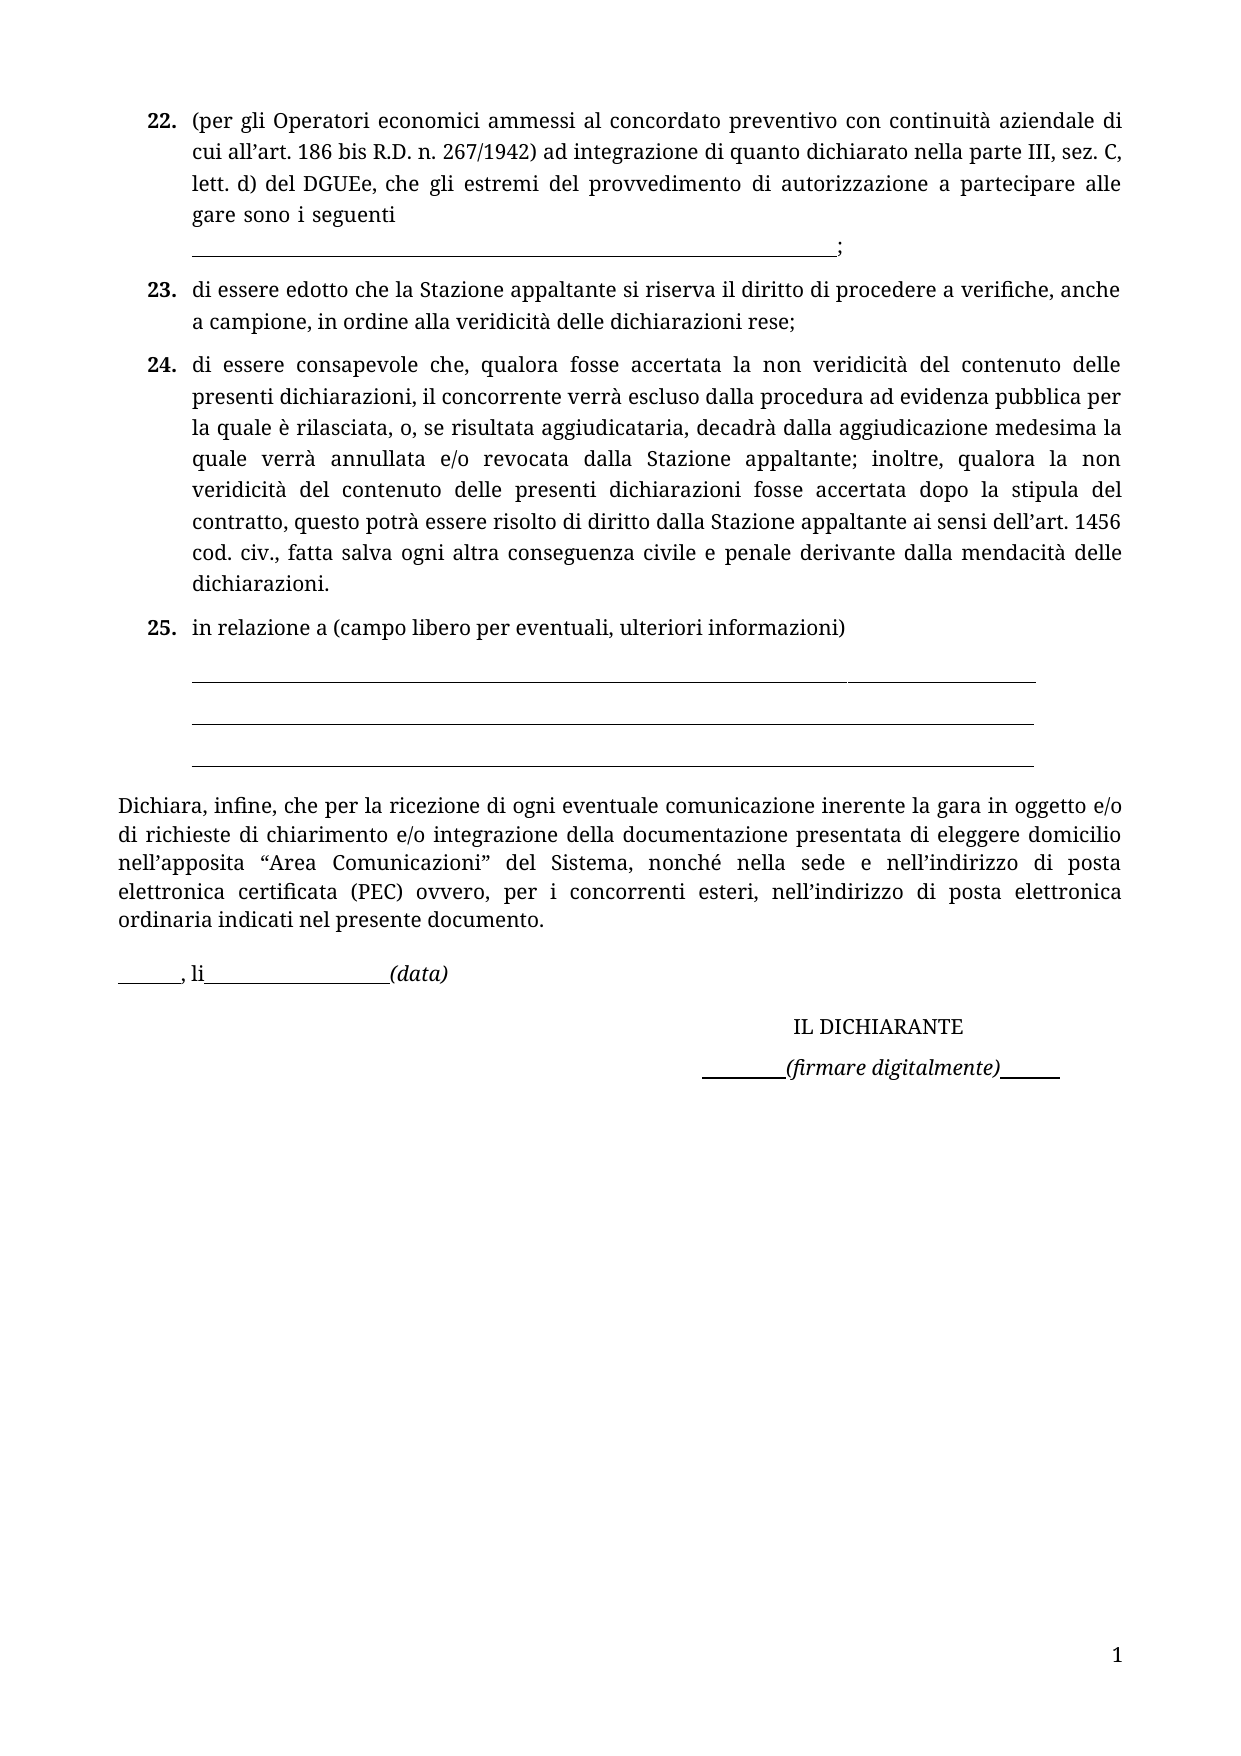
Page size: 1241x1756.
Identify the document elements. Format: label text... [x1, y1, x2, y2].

text , li (data) [118, 959, 1138, 987]
text Dichiara, infine, che per la ricezione di ogni eventuale comunicazione inerente la gara in oggetto e/o di richieste di chiarimento e/o integrazione della documentazione presentata di eleggere domicilio nell’apposita “Area Comunicazioni” del Sistema, nonché nella sede e nell’indirizzo di posta elettronica certificata (PEC) ovvero, per i concorrenti esteri, nell’indirizzo di posta elettronica ordinaria indicati nel presente documento. [118, 791, 1122, 934]
text ; [192, 231, 1138, 260]
text IL DICHIARANTE [624, 1012, 1133, 1041]
list in relazione a (campo libero per eventuali, ulteriori informazioni) [147, 613, 1138, 642]
list (per gli Operatori economici ammessi al concordato preventivo con continuità aziendale di cui all’art. 186 bis R.D. n. 267/1942) ad integrazione di quanto dichiarato nella parte III, sez. C, lett. d) del DGUEe, che gli estremi del provvedimento di autorizzazione a partecipare alle gare sono i seguenti [147, 106, 1122, 228]
text (firmare digitalmente) [624, 1053, 1138, 1082]
list di essere consapevole che, qualora fosse accertata la non veridicità del contenuto delle presenti dichiarazioni, il concorrente verrà escluso dalla procedura ad evidenza pubblica per la quale è rilasciata, o, se risultata aggiudicataria, decadrà dalla aggiudicazione medesima la quale verrà annullata e/o revocata dalla Stazione appaltante; inoltre, qualora la non veridicità del contenuto delle presenti dichiarazioni fosse accertata dopo la stipula del contratto, questo potrà essere risolto di diritto dalla Stazione appaltante ai sensi dell’art. 1456 cod. civ., fatta salva ogni altra conseguenza civile e penale derivante dalla mendacità delle dichiarazioni. [147, 351, 1122, 598]
list di essere edotto che la Stazione appaltante si riserva il diritto di procedere a verifiche, anche a campione, in ordine alla veridicità delle dichiarazioni rese; [147, 276, 1121, 335]
